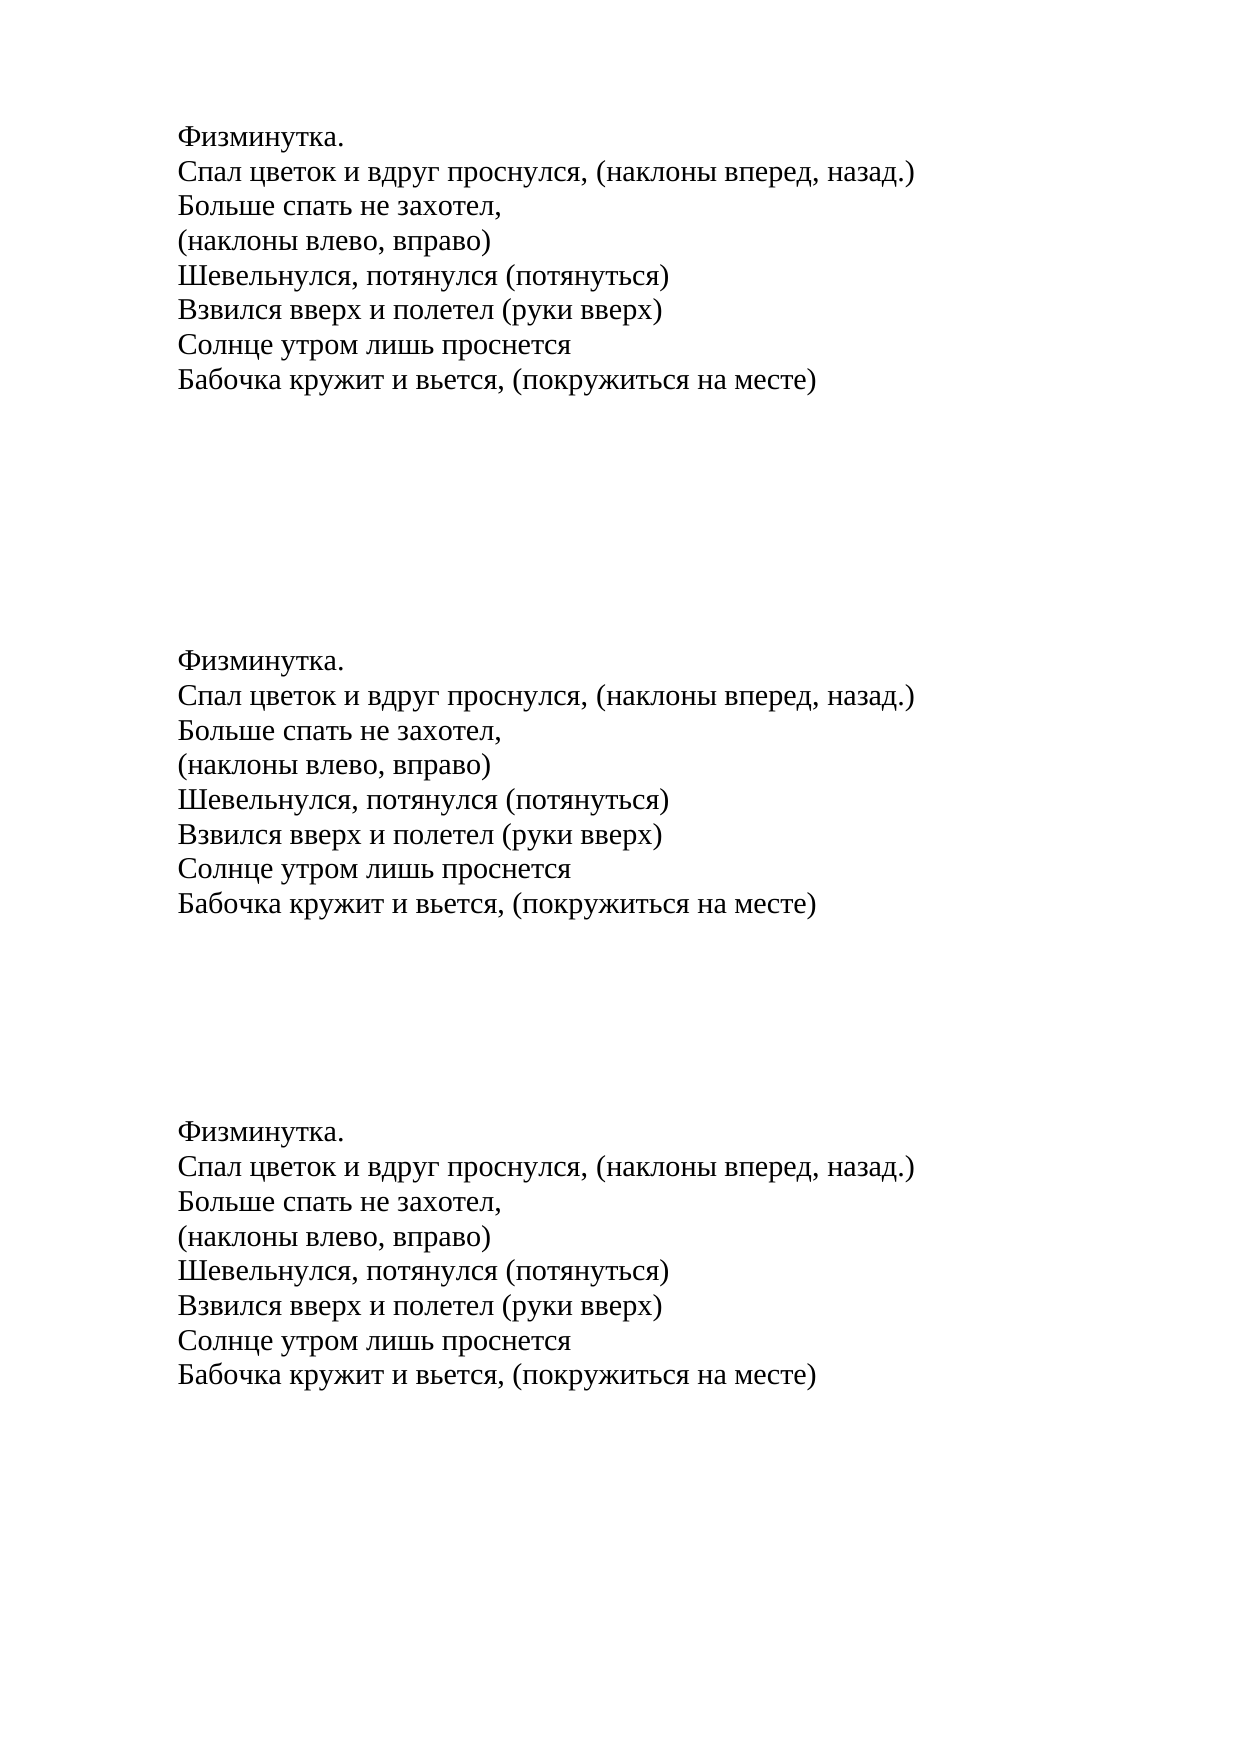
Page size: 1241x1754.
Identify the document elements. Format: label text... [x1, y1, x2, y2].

text Больше спать не захотел, [177, 1183, 1152, 1218]
text Физминутка. [177, 642, 1152, 677]
text Солнце утром лишь проснется [177, 851, 1152, 885]
text Больше спать не захотел, [177, 187, 1152, 222]
text Бабочка кружит и вьется, (покружиться на месте) [177, 1356, 1152, 1391]
text Физминутка. [177, 118, 1152, 153]
text Солнце утром лишь проснется [177, 1322, 1152, 1356]
text Физминутка. [177, 1114, 1152, 1148]
text Взвился вверх и полетел (руки вверх) [177, 1287, 1152, 1322]
text Шевельнулся, потянулся (потянуться) [177, 781, 1152, 816]
text Больше спать не захотел, [177, 712, 1152, 746]
text Спал цветок и вдруг проснулся, (наклоны вперед, назад.) [177, 1148, 1152, 1183]
text Шевельнулся, потянулся (потянуться) [177, 257, 1152, 292]
text Шевельнулся, потянулся (потянуться) [177, 1252, 1152, 1287]
text (наклоны влево, вправо) [177, 746, 1152, 781]
text Бабочка кружит и вьется, (покружиться на месте) [177, 361, 1152, 396]
text Спал цветок и вдруг проснулся, (наклоны вперед, назад.) [177, 153, 1152, 187]
text Взвился вверх и полетел (руки вверх) [177, 292, 1152, 326]
text Спал цветок и вдруг проснулся, (наклоны вперед, назад.) [177, 677, 1152, 712]
text Солнце утром лишь проснется [177, 326, 1152, 361]
text Бабочка кружит и вьется, (покружиться на месте) [177, 885, 1152, 920]
text Взвился вверх и полетел (руки вверх) [177, 816, 1152, 851]
text (наклоны влево, вправо) [177, 1218, 1152, 1252]
text (наклоны влево, вправо) [177, 222, 1152, 257]
